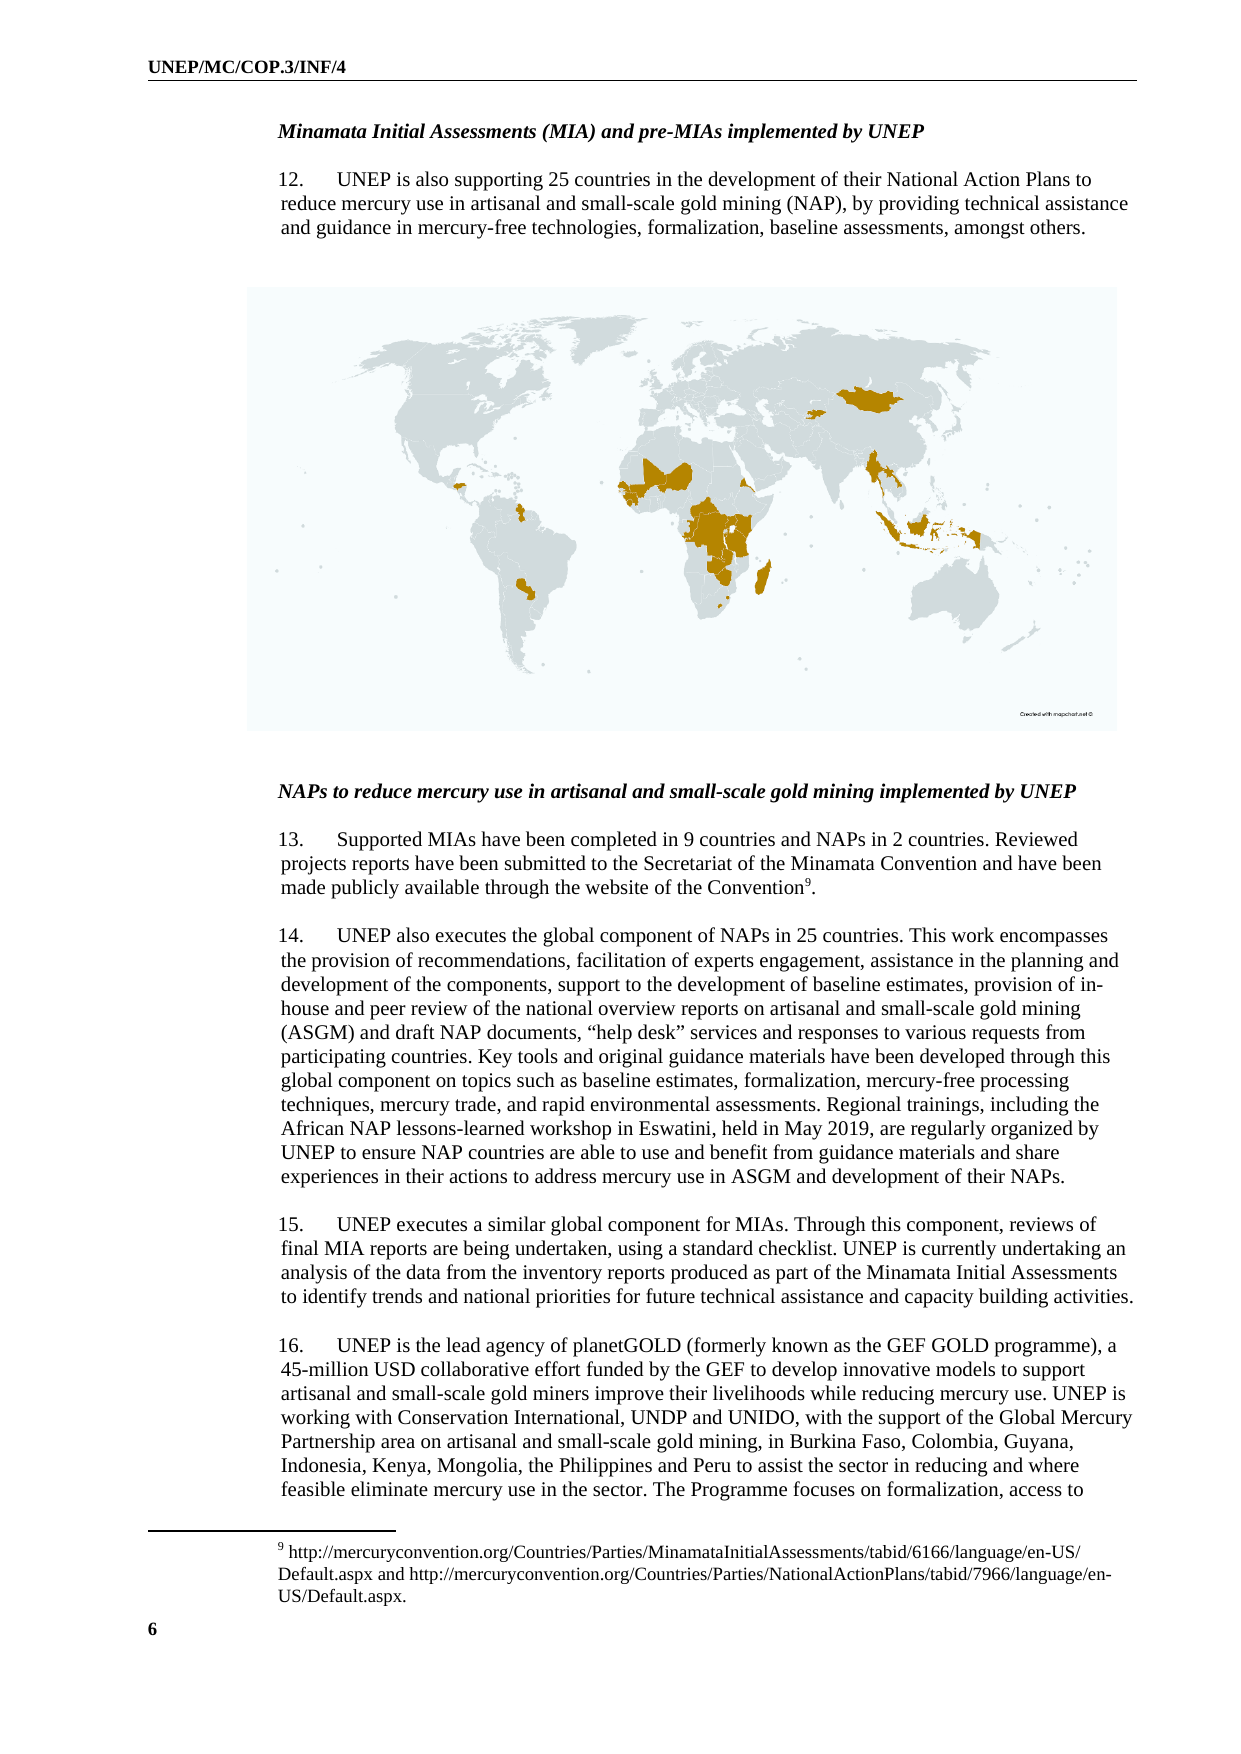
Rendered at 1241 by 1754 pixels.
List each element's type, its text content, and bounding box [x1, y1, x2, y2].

list UNEP executes a similar global component for MIAs. Through this component, reviews of final MIA reports are being undertaken, using a standard checklist. UNEP is currently undertaking an analysis of the data from the inventory reports produced as part of the Minamata Initial Assessments to identify trends and national priorities for future technical assistance and capacity building activities. [278, 1212, 1137, 1308]
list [278, 1332, 1137, 1501]
text NAPs to reduce mercury use in artisanal and small-scale gold mining implemented by UNEP [148, 779, 1137, 803]
list UNEP is also supporting 25 countries in the development of their National Action Plans to reduce mercury use in artisanal and small-scale gold mining (NAP), by providing technical assistance and guidance in mercury-free technologies, formalization, baseline assessments, amongst others. [278, 167, 1137, 239]
text Minamata Initial Assessments (MIA) and pre-MIAs implemented by UNEP [148, 118, 1137, 143]
picture [246, 287, 1118, 731]
list UNEP also executes the global component of NAPs in 25 countries. This work encompasses the provision of recommendations, facilitation of experts engagement, assistance in the planning and development of the components, support to the development of baseline estimates, provision of in-house and peer review of the national overview reports on artisanal and small-scale gold mining (ASGM) and draft NAP documents, “help desk” services and responses to various requests from participating countries. Key tools and original guidance materials have been developed through this global component on topics such as baseline estimates, formalization, mercury-free processing techniques, mercury trade, and rapid environmental assessments. Regional trainings, including the African NAP lessons-learned workshop in Eswatini, held in May 2019, are regularly organized by UNEP to ensure NAP countries are able to use and benefit from guidance materials and share experiences in their actions to address mercury use in ASGM and development of their NAPs. [278, 923, 1137, 1188]
list Supported MIAs have been completed in 9 countries and NAPs in 2 countries. Reviewed projects reports have been submitted to the Secretariat of the Minamata Convention and have been made publicly available through the website of the Convention. [278, 827, 1137, 899]
